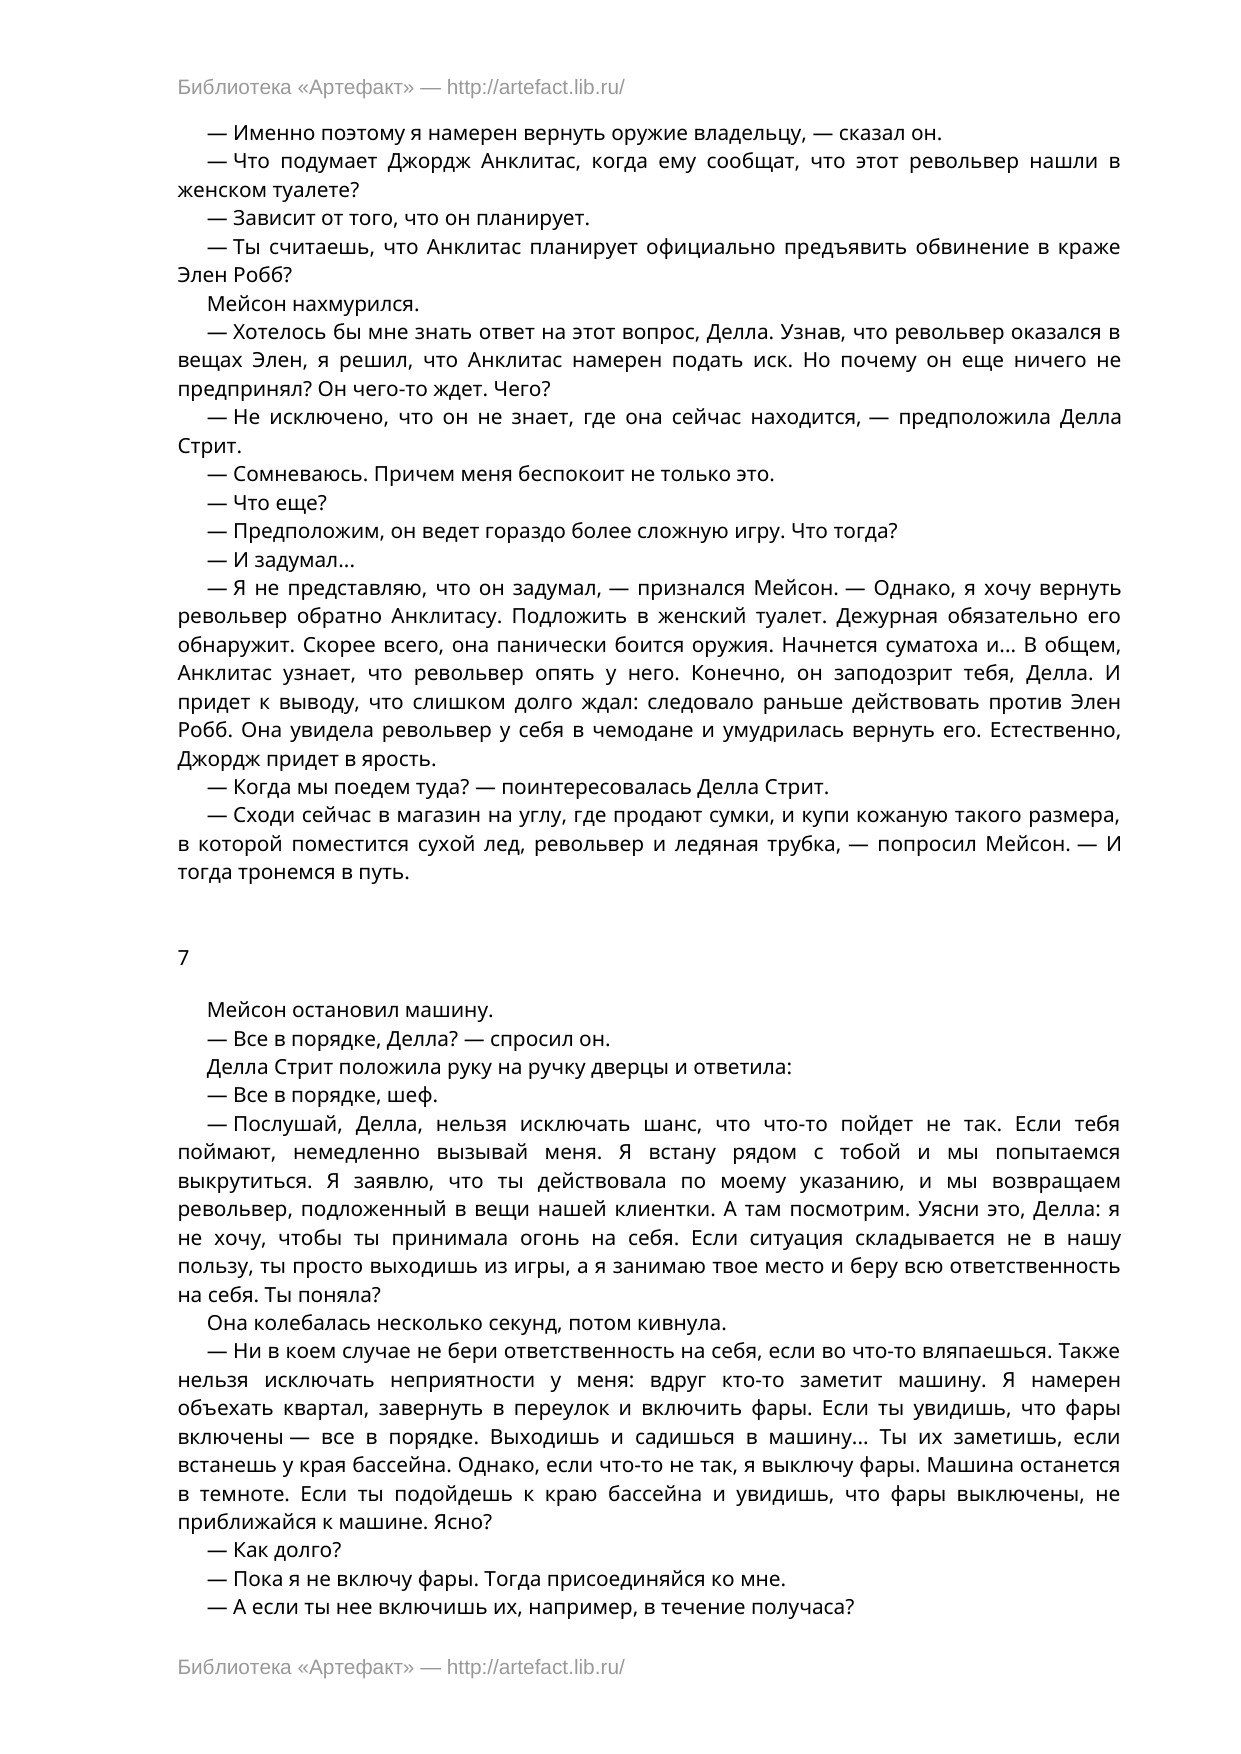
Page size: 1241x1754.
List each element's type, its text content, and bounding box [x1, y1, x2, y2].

text Делла Стрит положила руку на ручку дверцы и ответила: [177, 1052, 1122, 1081]
text — Пока я не включу фары. Тогда присоединяйся ко мне. [177, 1564, 1122, 1592]
text — Не исключено, что он не знает, где она сейчас находится, — предположила Делла Стрит. [177, 402, 1122, 459]
text — И задумал... [177, 545, 1122, 573]
text Она колебалась несколько секунд, потом кивнула. [177, 1308, 1122, 1337]
text — Зависит от того, что он планирует. [177, 203, 1122, 232]
text 7 [177, 886, 1122, 995]
text — Предположим, он ведет гораздо более сложную игру. Что тогда? [177, 516, 1122, 545]
text — Ты считаешь, что Анклитас планирует официально предъявить обвинение в краже Элен Робб? [177, 232, 1122, 289]
text — Когда мы поедем туда? — поинтересовалась Делла Стрит. [177, 772, 1122, 801]
text — Послушай, Делла, нельзя исключать шанс, что что-то пойдет не так. Если тебя поймают, немедленно вызывай меня. Я встану рядом с тобой и мы попытаемся выкрутиться. Я заявлю, что ты действовала по моему указанию, и мы возвращаем револьвер, подложенный в вещи нашей клиентки. А там посмотрим. Уясни это, Делла: я не хочу, чтобы ты принимала огонь на себя. Если ситуация складывается не в нашу пользу, ты просто выходишь из игры, а я занимаю твое место и беру всю ответственность на себя. Ты поняла? [177, 1109, 1122, 1308]
text — Что подумает Джордж Анклитас, когда ему сообщат, что этот револьвер нашли в женском туалете? [177, 147, 1122, 203]
text Мейсон нахмурился. [177, 289, 1122, 317]
text Мейсон остановил машину. [177, 995, 1122, 1024]
text — Как долго? [177, 1536, 1122, 1564]
text — Сходи сейчас в магазин на углу, где продают сумки, и купи кожаную такого размера, в которой поместится сухой лед, револьвер и ледяная трубка, — попросил Мейсон. — И тогда тронемся в путь. [177, 801, 1122, 886]
text — Ни в коем случае не бери ответственность на себя, если во что-то вляпаешься. Также нельзя исключать неприятности у меня: вдруг кто-то заметит машину. Я намерен объехать квартал, завернуть в переулок и включить фары. Если ты увидишь, что фары включены — все в порядке. Выходишь и садишься в машину... Ты их заметишь, если встанешь у края бассейна. Однако, если что-то не так, я выключу фары. Машина останется в темноте. Если ты подойдешь к краю бассейна и увидишь, что фары выключены, не приближайся к машине. Ясно? [177, 1337, 1122, 1536]
text — Сомневаюсь. Причем меня беспокоит не только это. [177, 459, 1122, 488]
text — Я не представляю, что он задумал, — признался Мейсон. — Однако, я хочу вернуть револьвер обратно Анклитасу. Подложить в женский туалет. Дежурная обязательно его обнаружит. Скорее всего, она панически боится оружия. Начнется суматоха и... В общем, Анклитас узнает, что револьвер опять у него. Конечно, он заподозрит тебя, Делла. И придет к выводу, что слишком долго ждал: следовало раньше действовать против Элен Робб. Она увидела револьвер у себя в чемодане и умудрилась вернуть его. Естественно, Джордж придет в ярость. [177, 573, 1122, 772]
text — Именно поэтому я намерен вернуть оружие владельцу, — сказал он. [177, 118, 1122, 147]
text — А если ты нее включишь их, например, в течение получаса? [177, 1592, 1122, 1621]
text — Что еще? [177, 488, 1122, 516]
text — Хотелось бы мне знать ответ на этот вопрос, Делла. Узнав, что револьвер оказался в вещах Элен, я решил, что Анклитас намерен подать иск. Но почему он еще ничего не предпринял? Он чего-то ждет. Чего? [177, 317, 1122, 402]
text — Все в порядке, шеф. [177, 1081, 1122, 1109]
text — Все в порядке, Делла? — спросил он. [177, 1024, 1122, 1052]
